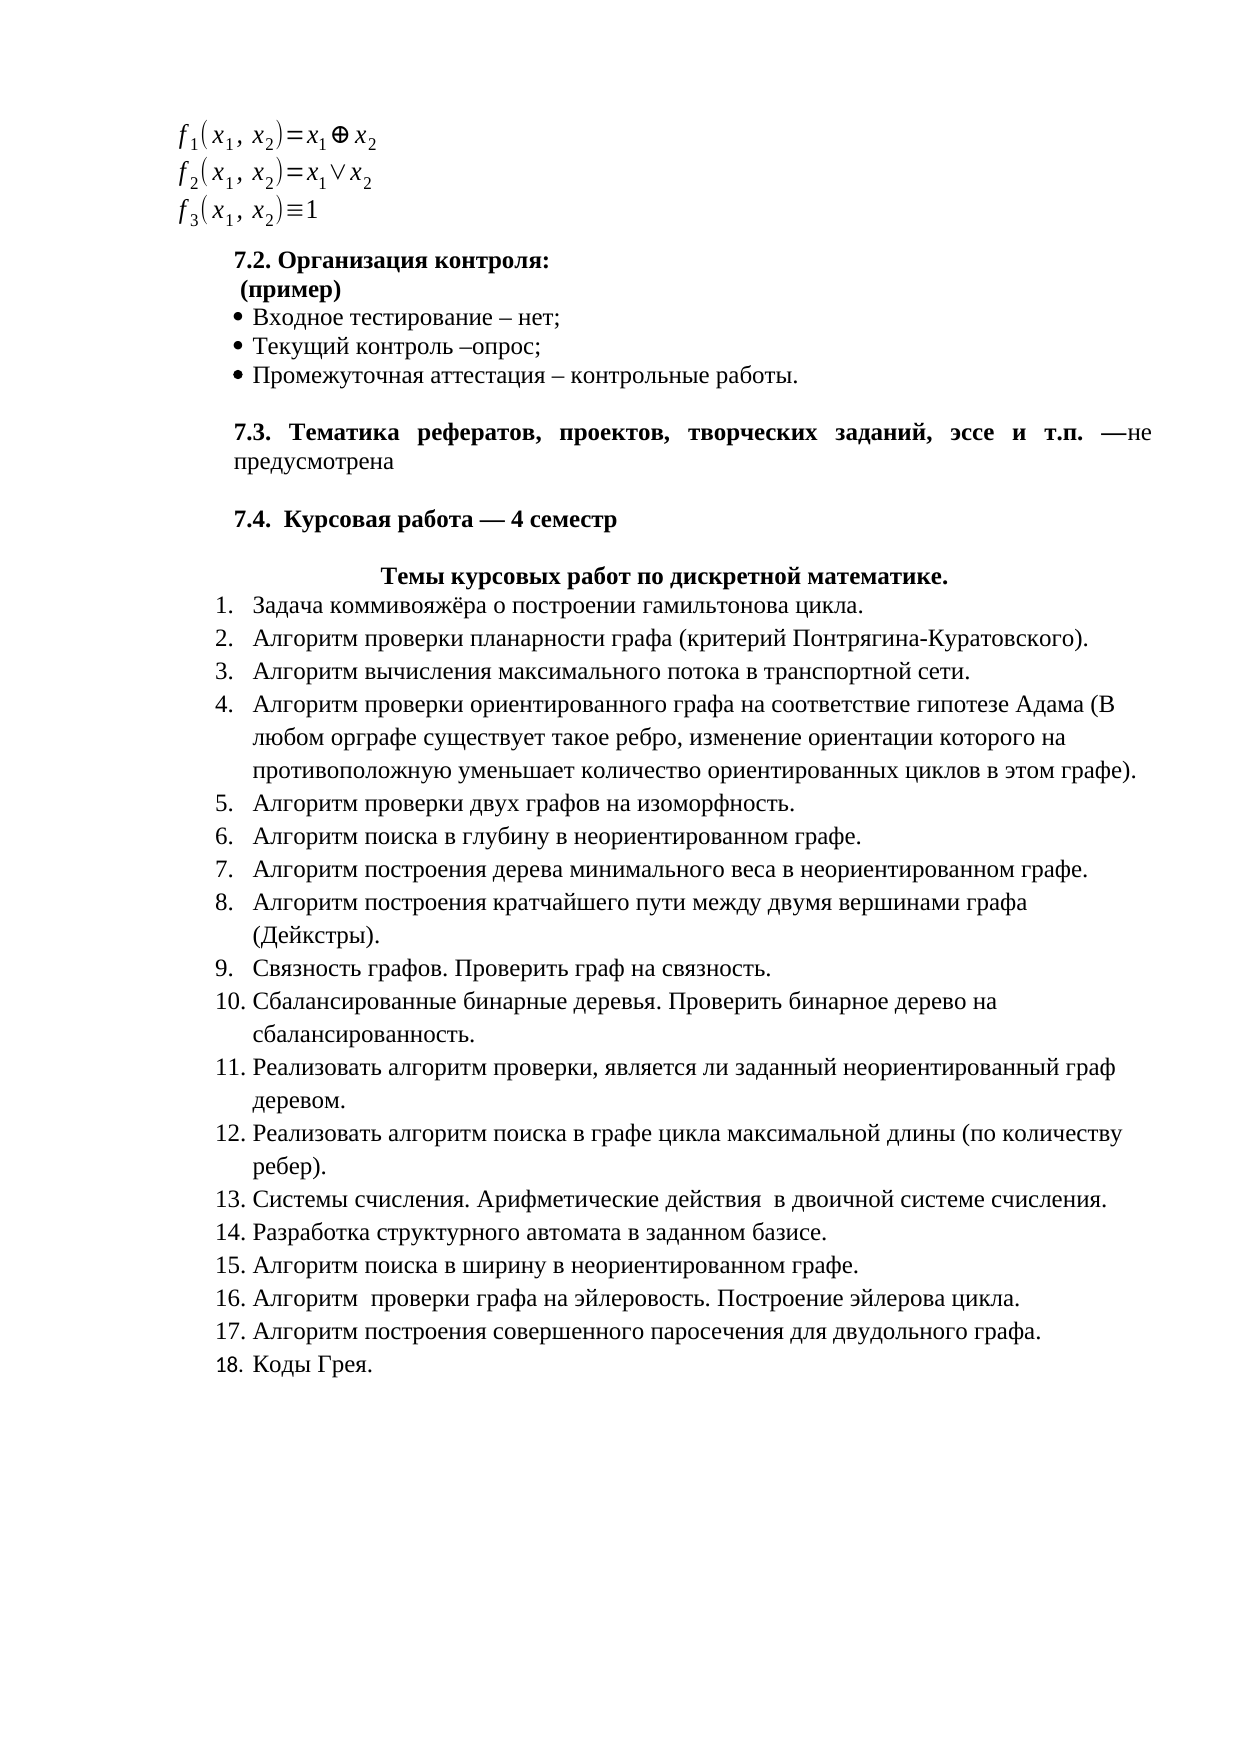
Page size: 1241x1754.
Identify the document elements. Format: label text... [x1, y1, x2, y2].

list Системы счисления. Арифметические действия в двоичной системе счисления. [215, 1184, 1152, 1213]
list Текущий контроль –опрос; [177, 331, 1152, 360]
list Алгоритм поиска в ширину в неориентированном графе. [215, 1250, 1152, 1279]
list Алгоритм построения кратчайшего пути между двумя вершинами графа (Дейкстры). [215, 887, 1152, 949]
list Алгоритм поиска в глубину в неориентированном графе. [215, 821, 1152, 850]
list Алгоритм проверки ориентированного графа на соответствие гипотезе Адама (В любом орграфе существует такое ребро, изменение ориентации которого на противоположную уменьшает количество ориентированных циклов в этом графе). [215, 689, 1152, 784]
text Темы курсовых работ по дискретной математике. [177, 561, 1152, 590]
list Алгоритм проверки двух графов на изоморфность. [215, 788, 1152, 817]
list Разработка структурного автомата в заданном базисе. [215, 1217, 1152, 1246]
list Сбалансированные бинарные деревья. Проверить бинарное дерево на сбалансированность. [215, 986, 1152, 1048]
text 7.3. Тематика рефератов, проектов, творческих заданий, эссе и т.п. —не предусмотрена [233, 417, 1152, 475]
list Связность графов. Проверить граф на связность. [215, 953, 1152, 982]
text 7.2. Организация контроля: [177, 245, 1152, 274]
list Алгоритм проверки графа на эйлеровость. Построение эйлерова цикла. [215, 1283, 1152, 1312]
list Алгоритм вычисления максимального потока в транспортной сети. [215, 656, 1152, 685]
list Задача коммивояжёра о построении гамильтонова цикла. [215, 590, 1152, 619]
list Алгоритм построения совершенного паросечения для двудольного графа. [215, 1316, 1152, 1345]
text (пример) [177, 274, 1152, 302]
list Алгоритм построения дерева минимального веса в неориентированном графе. [215, 854, 1152, 883]
list Реализовать алгоритм поиска в графе цикла максимальной длины (по количеству ребер). [215, 1118, 1152, 1180]
list Входное тестирование – нет; [177, 302, 1152, 331]
list Алгоритм проверки планарности графа (критерий Понтрягина-Куратовского). [215, 623, 1152, 652]
list Реализовать алгоритм проверки, является ли заданный неориентированный граф деревом. [215, 1052, 1152, 1114]
list Коды Грея. [215, 1349, 1152, 1412]
list Промежуточная аттестация – контрольные работы. [177, 360, 1152, 389]
text 7.4. Курсовая работа — 4 семестр [177, 504, 1152, 532]
